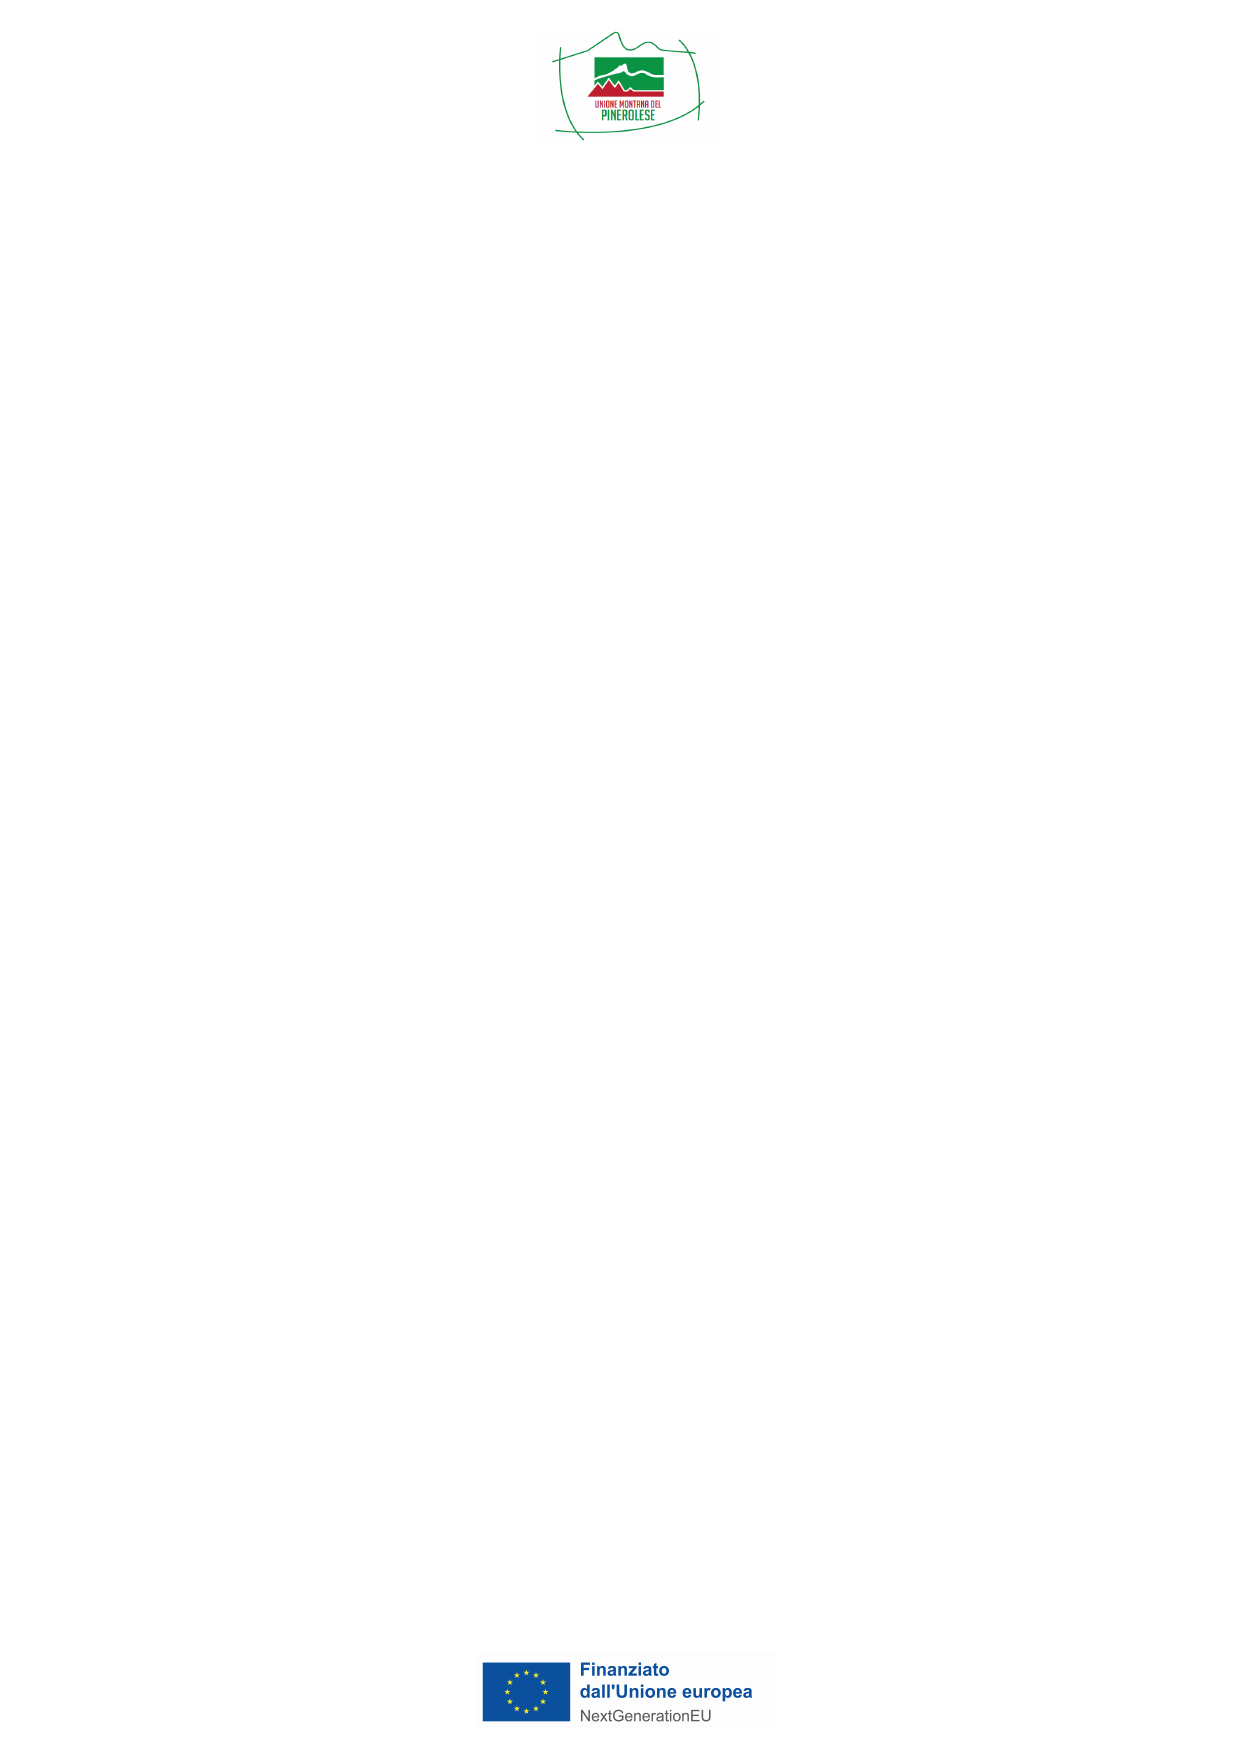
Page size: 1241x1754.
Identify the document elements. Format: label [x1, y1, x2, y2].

picture [476, 1653, 776, 1729]
